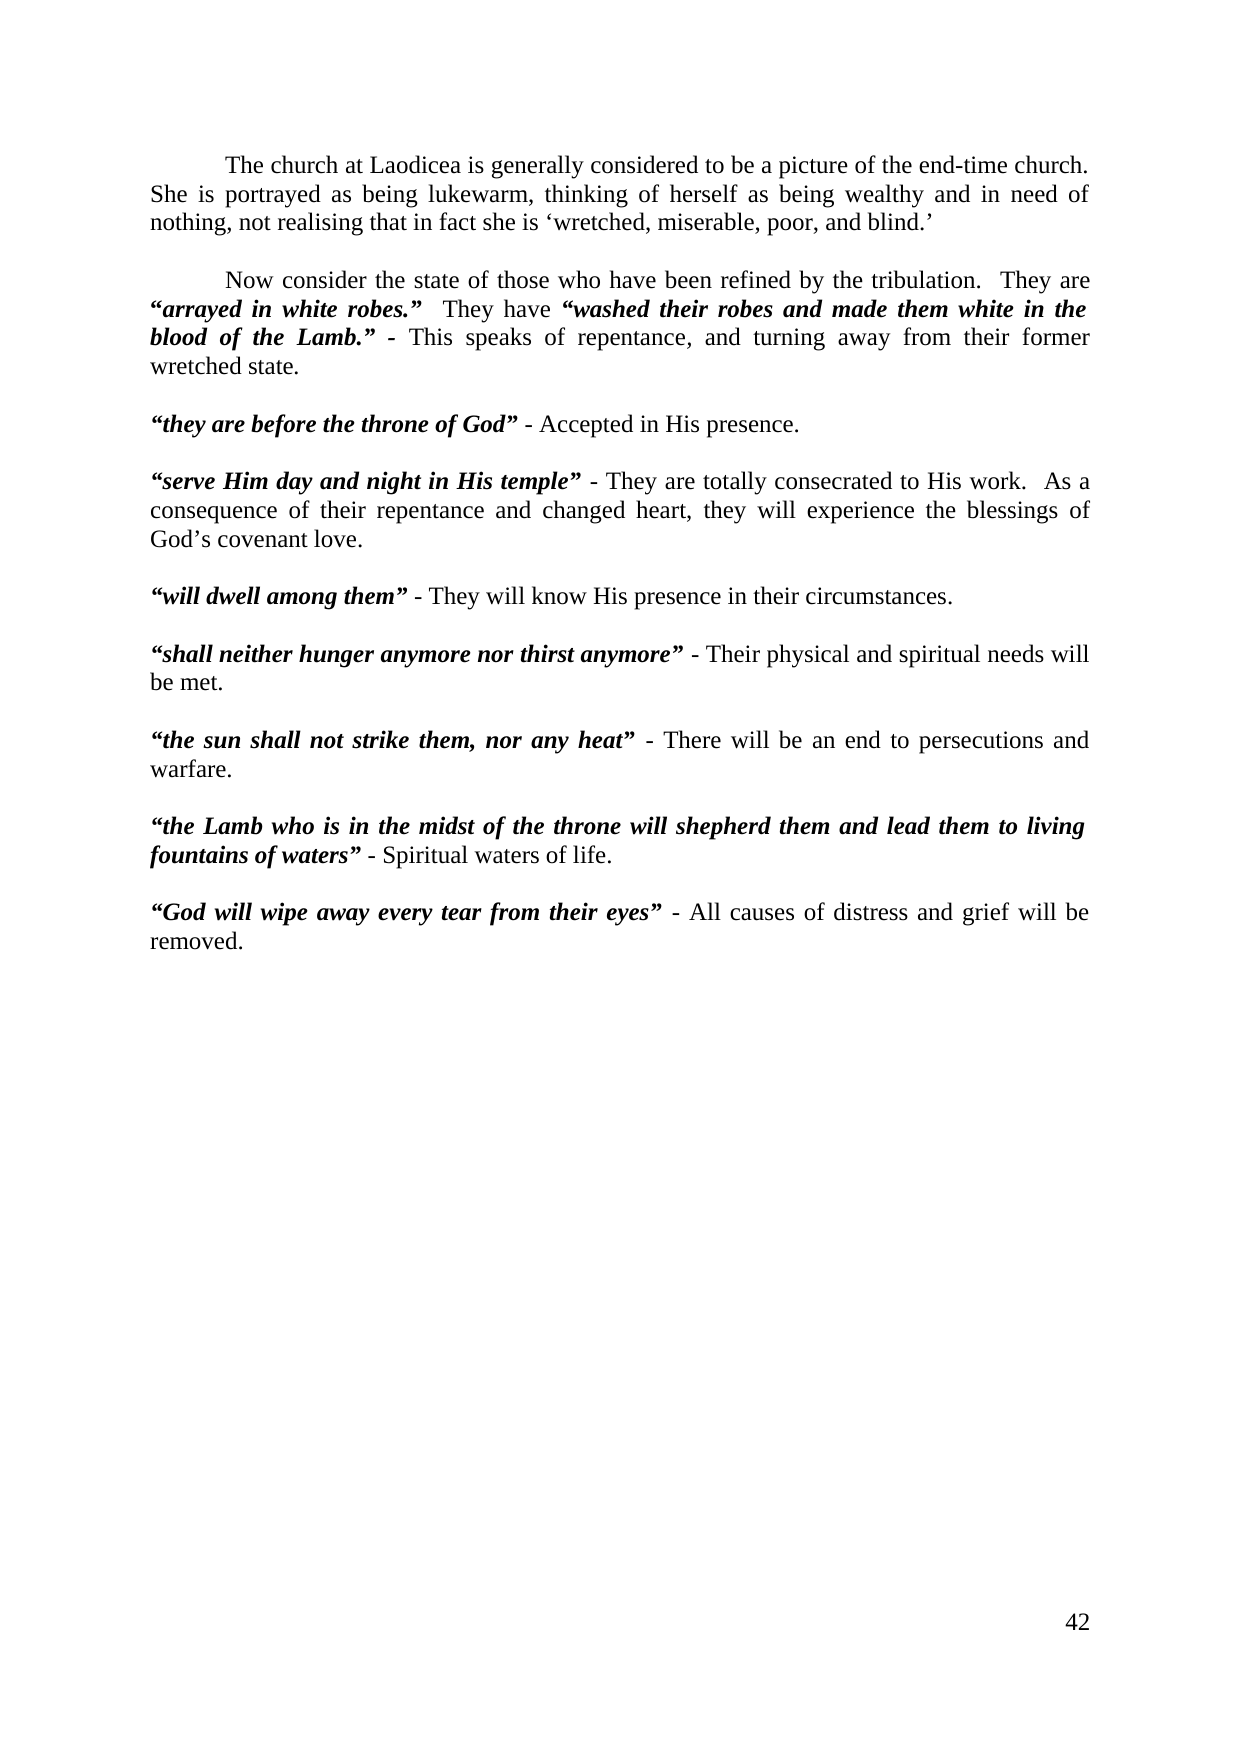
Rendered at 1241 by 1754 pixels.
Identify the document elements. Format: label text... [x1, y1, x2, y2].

text The church at Laodicea is generally considered to be a picture of the end-time church. She is portrayed as being lukewarm, thinking of herself as being wealthy and in need of nothing, not realising that in fact she is ‘wretched, miserable, poor, and blind.’ [150, 150, 1090, 236]
text “the sun shall not strike them, nor any heat” - There will be an end to persecutions and warfare. [150, 725, 1090, 782]
text “the Lamb who is in the midst of the throne will shepherd them and lead them to living fountains of waters” - Spiritual waters of life. [150, 811, 1090, 869]
text “God will wipe away every tear from their eyes” - All causes of distress and grief will be removed. [150, 897, 1090, 955]
text “shall neither hunger anymore nor thirst anymore” - Their physical and spiritual needs will be met. [150, 639, 1090, 696]
text “will dwell among them” - They will know His presence in their circumstances. [150, 581, 1090, 610]
text “they are before the throne of God” - Accepted in His presence. [150, 409, 1090, 437]
text Now consider the state of those who have been refined by the tribulation. They are “arrayed in white robes.” They have “washed their robes and made them white in the blood of the Lamb.” - This speaks of repentance, and turning away from their former wretched state. [150, 265, 1090, 380]
text “serve Him day and night in His temple” - They are totally consecrated to His work. As a consequence of their repentance and changed heart, they will experience the blessings of God’s covenant love. [150, 466, 1090, 552]
